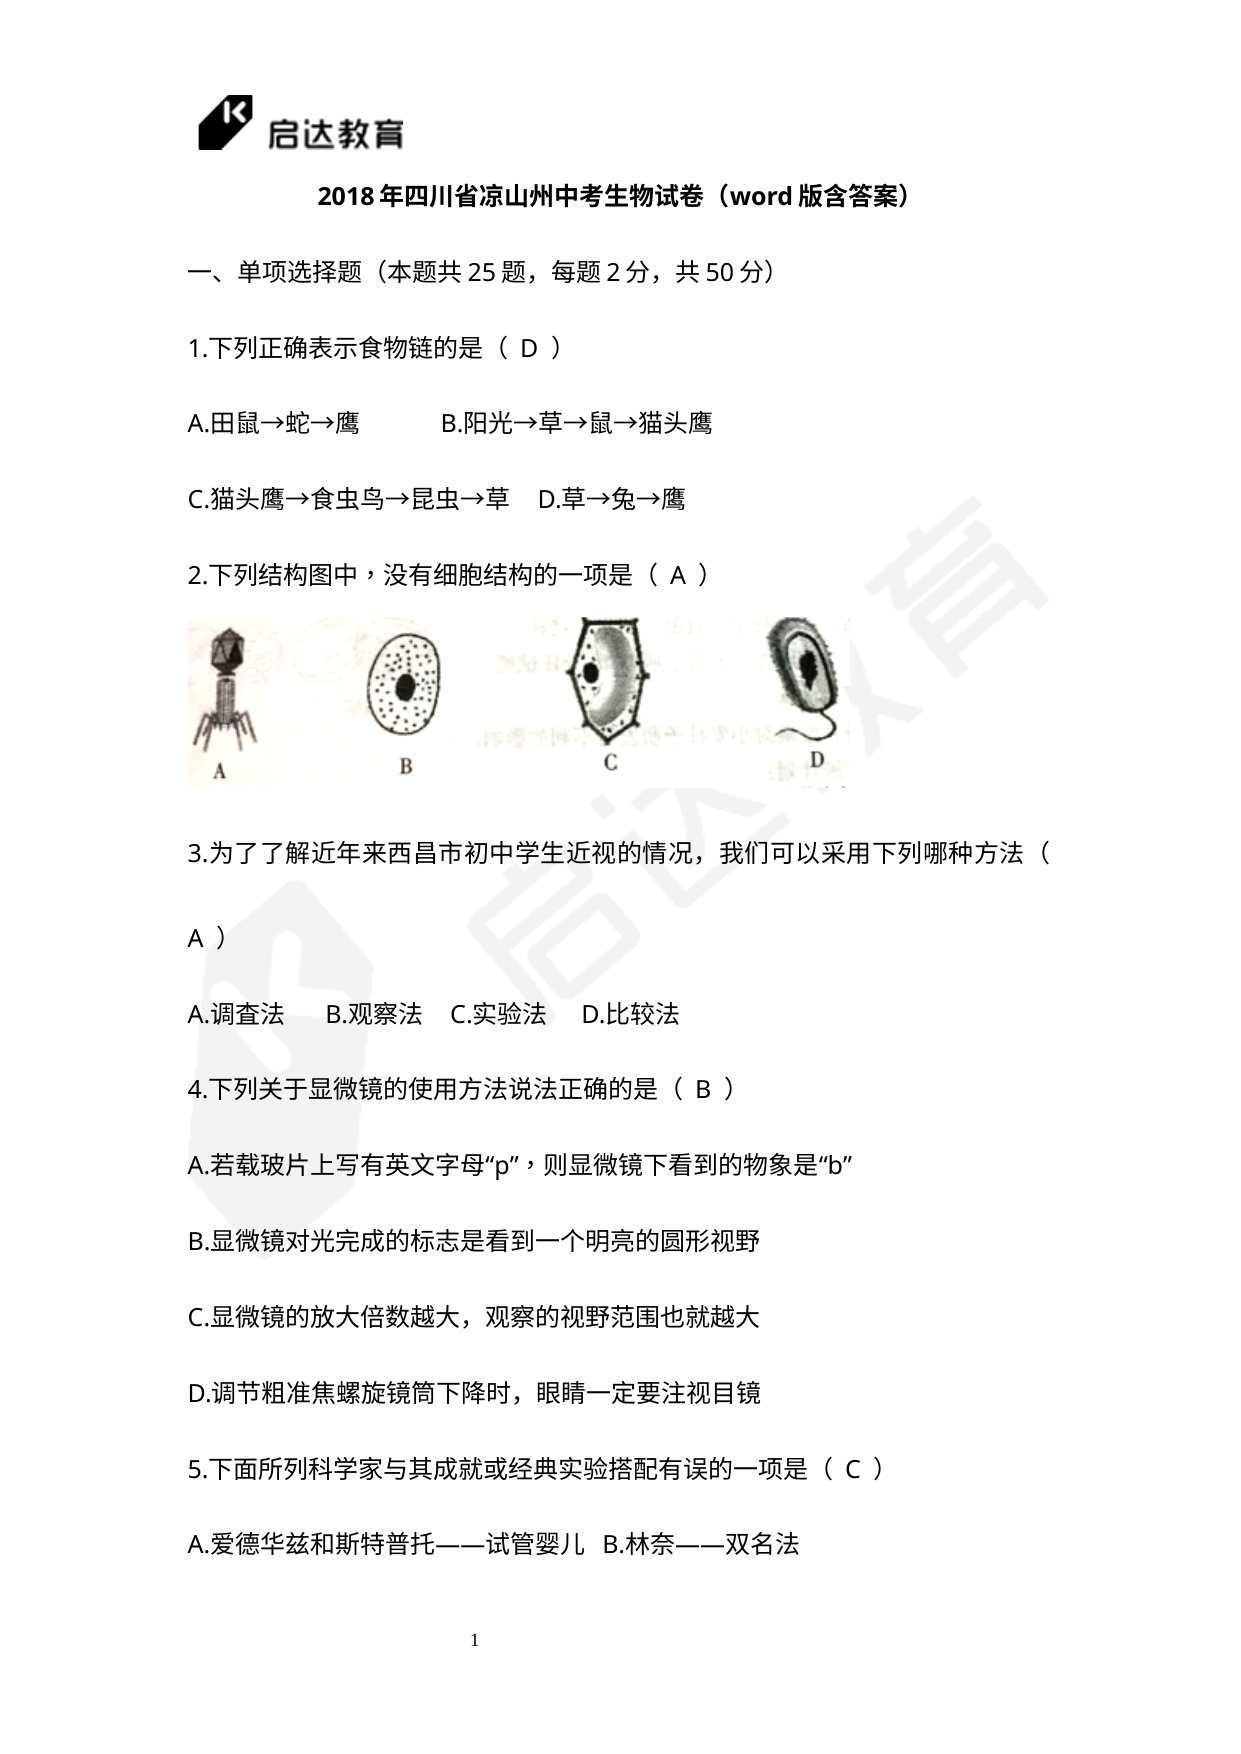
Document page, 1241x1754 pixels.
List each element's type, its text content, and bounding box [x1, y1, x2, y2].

picture [198, 95, 404, 150]
text B.显微镜对光完成的标志是看到一个明亮的圆形视野 [187, 1207, 1053, 1272]
text D.调节粗准焦螺旋镜筒下降时，眼睛一定要注视目镜 [187, 1359, 1053, 1424]
text 1.下列正确表示食物链的是（ D ） [187, 314, 1053, 379]
text A.爱德华兹和斯特普托——试管婴儿 B.林奈——双名法 [187, 1511, 1053, 1576]
text 4.下列关于显微镜的使用方法说法正确的是（ B ） [187, 1056, 1053, 1121]
text C.猫头鹰→食虫鸟→昆虫→草 D.草→兔→鹰 [187, 465, 1053, 530]
text 3.为了了解近年来西昌市初中学生近视的情况，我们可以采用下列哪种方法（ A ） [187, 819, 1053, 969]
text A.若载玻片上写有英文字母“p”，则显微镜下看到的物象是“b” [187, 1131, 1053, 1196]
text A.田鼠→蛇→鹰 B.阳光→草→鼠→猫头鹰 [187, 389, 1053, 454]
text 一、单项选择题（本题共25题，每题2分，共50分） [187, 238, 1053, 303]
text 5.下面所列科学家与其成就或经典实验搭配有误的一项是（ C ） [187, 1435, 1053, 1500]
text A.调査法 B.观察法 C.实验法 D.比较法 [187, 980, 1053, 1045]
text 2018年四川省凉山州中考生物试卷（word版含答案） [187, 162, 1053, 227]
text C.显微镜的放大倍数越大，观察的视野范围也就越大 [187, 1283, 1053, 1348]
text 2.下列结构图中，没有细胞结构的一项是（ A ） [187, 541, 1053, 606]
